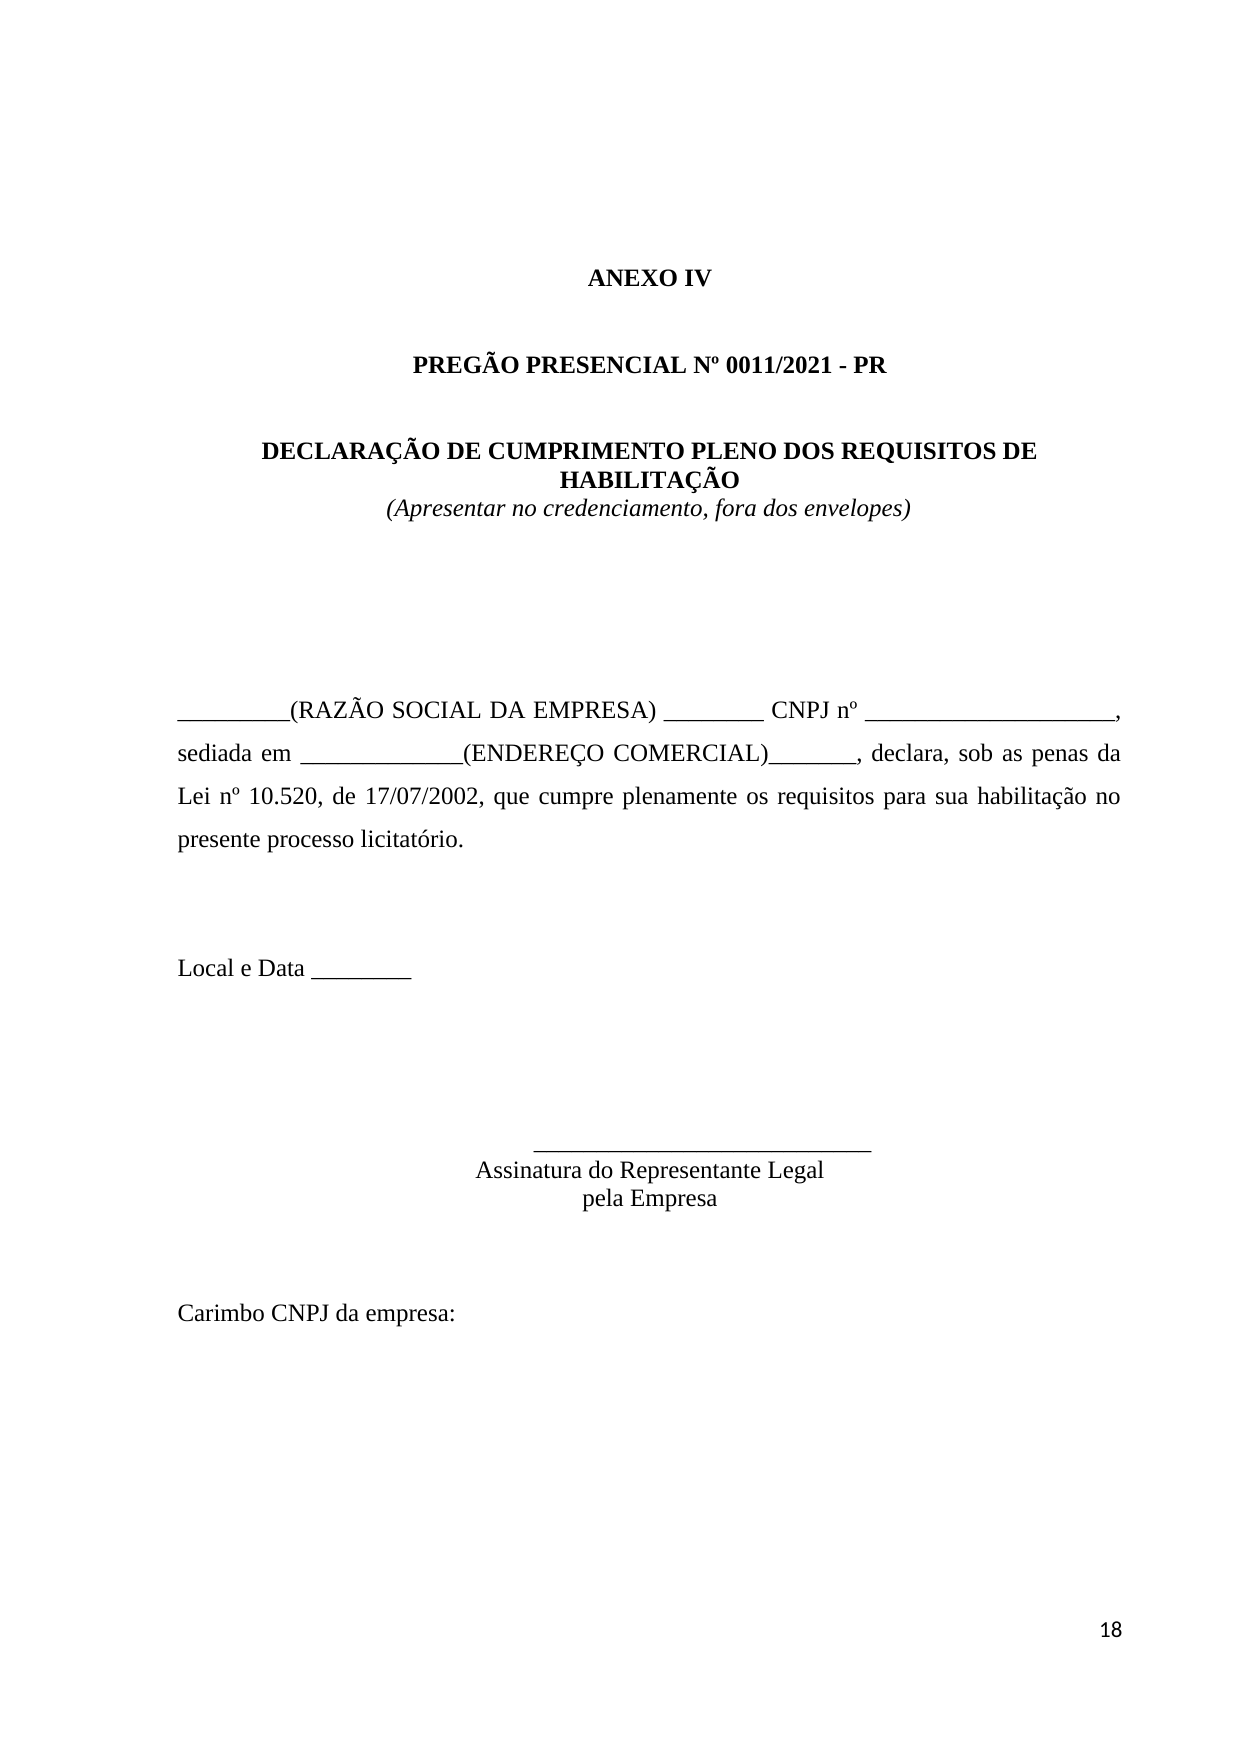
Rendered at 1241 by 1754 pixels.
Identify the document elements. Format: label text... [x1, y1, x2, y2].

text ___________________________ [177, 1126, 1122, 1155]
text DECLARAÇÃO DE CUMPRIMENTO PLENO DOS REQUISITOS DE HABILITAÇÃO [177, 436, 1122, 493]
text Local e Data ________ [177, 953, 1122, 982]
text (Apresentar no credenciamento, fora dos envelopes) [177, 493, 1122, 522]
text Carimbo CNPJ da empresa: [177, 1298, 1122, 1327]
text ANEXO IV [177, 263, 1122, 292]
text Assinatura do Representante Legal [177, 1155, 1122, 1183]
text _________(RAZÃO SOCIAL DA EMPRESA) ________ CNPJ nº ____________________, sediada em _____________(ENDEREÇO COMERCIAL)_______, declara, sob as penas da Lei nº 10.520, de 17/07/2002, que cumpre plenamente os requisitos para sua habilitação no presente processo licitatório. [177, 695, 1122, 853]
text pela Empresa [177, 1183, 1122, 1212]
text PREGÃO PRESENCIAL Nº 0011/2021 - PR [177, 350, 1122, 378]
